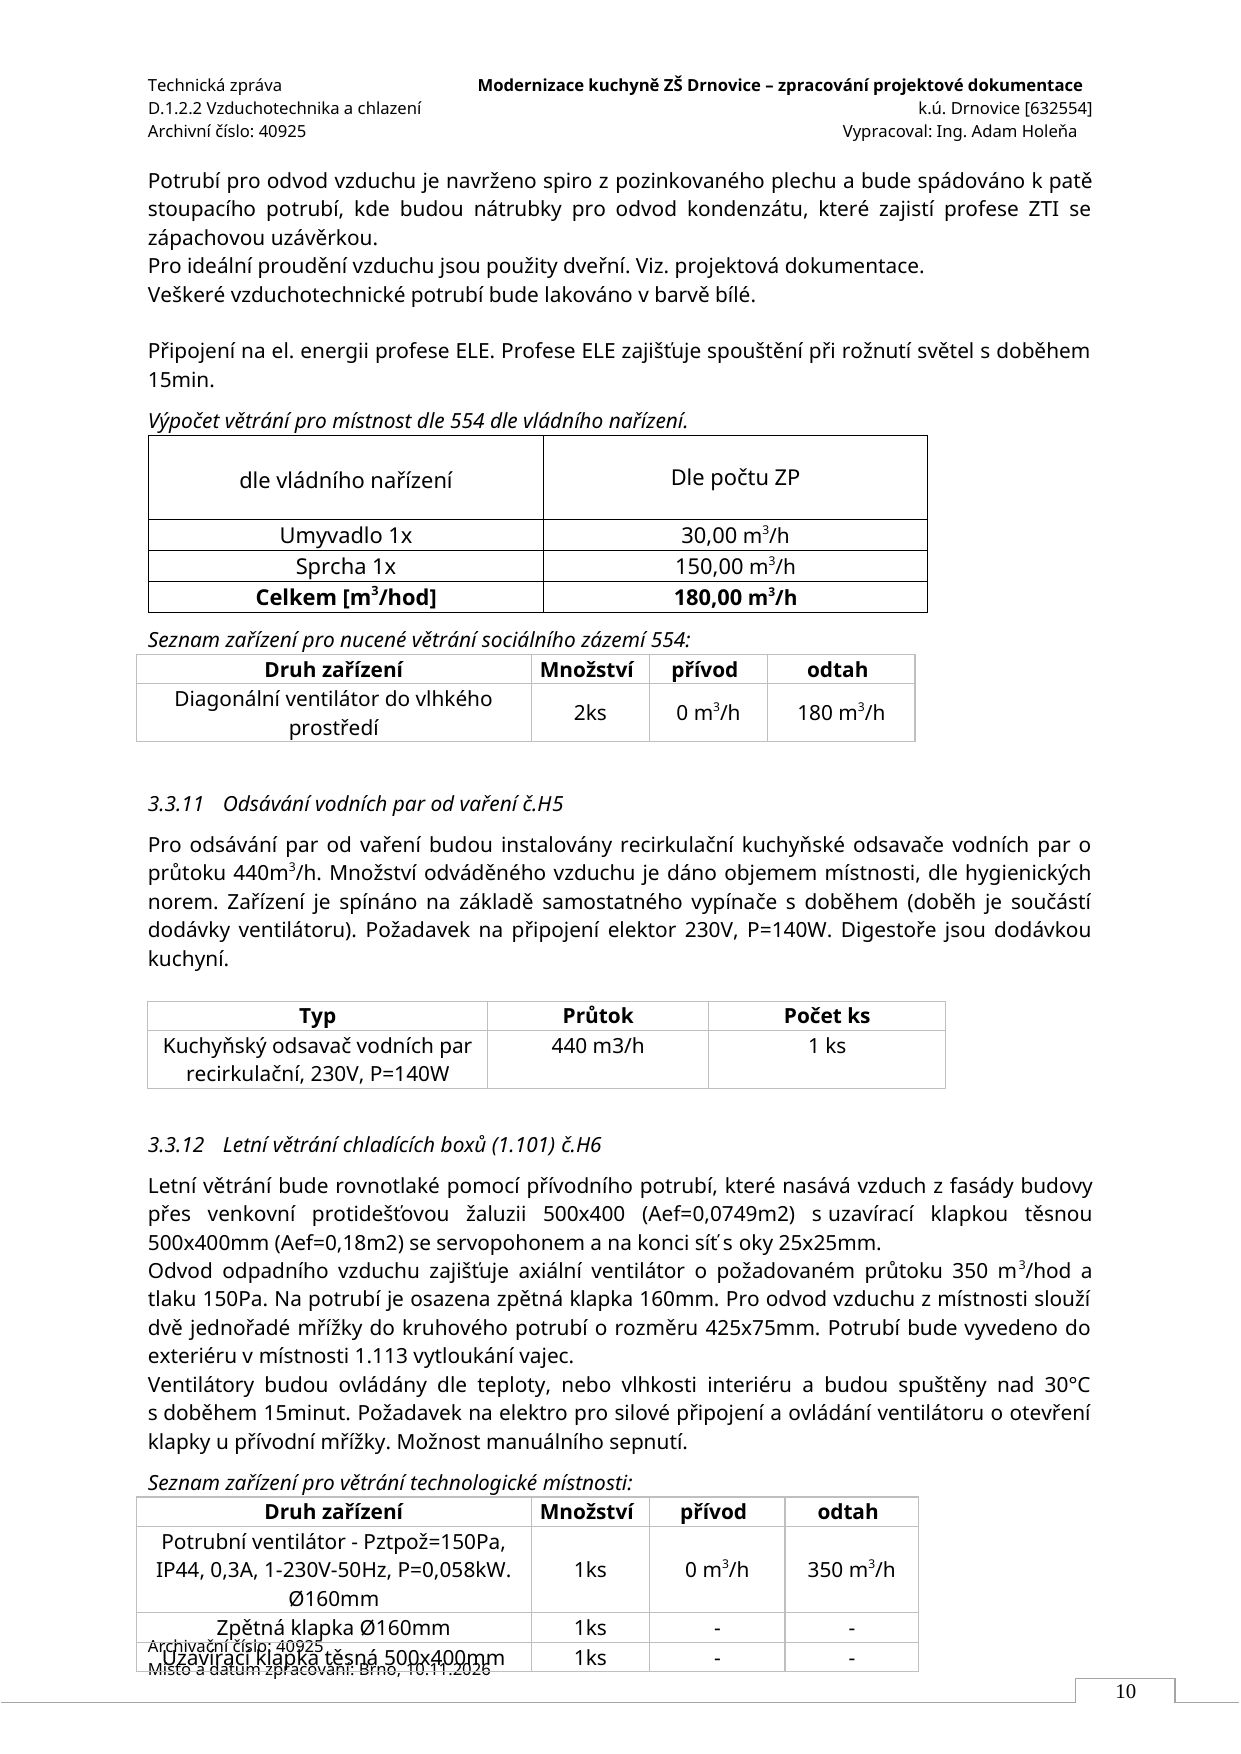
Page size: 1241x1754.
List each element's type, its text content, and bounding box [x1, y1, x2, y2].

table_cell - [650, 1613, 784, 1642]
table_header přívod [650, 655, 767, 683]
table_cell Umyvadlo 1x [149, 520, 543, 550]
subtitle Odsávání vodních par od vaření č.H5 [148, 789, 1092, 817]
table_cell - [650, 1643, 784, 1671]
table_cell 0 m3/h [650, 1527, 784, 1612]
table_header odtah [786, 1498, 918, 1526]
text Seznam zařízení pro nucené větrání sociálního zázemí 554: [148, 625, 1092, 654]
table_header Množství [532, 1498, 649, 1526]
table_cell 0 m3/h [650, 684, 767, 741]
table_header přívod [650, 1498, 784, 1526]
text Ventilátory budou ovládány dle teploty, nebo vlhkosti interiéru a budou spuštěny nad 30°C s doběhem 15minut. Požadavek na elektro pro silové připojení a ovládání ventilátoru o otevření klapky u přívodní mřížky. Možnost manuálního sepnutí. [148, 1370, 1092, 1455]
subtitle Letní větrání chladících boxů (1.101) č.H6 [148, 1130, 1092, 1158]
table_cell - [786, 1643, 918, 1671]
table_header Počet ks [709, 1002, 945, 1030]
text Pro odsávání par od vaření budou instalovány recirkulační kuchyňské odsavače vodních par o průtoku 440m3/h. Množství odváděného vzduchu je dáno objemem místnosti, dle hygienických norem. Zařízení je spínáno na základě samostatného vypínače s doběhem (doběh je součástí dodávky ventilátoru). Požadavek na připojení elektor 230V, P=140W. Digestoře jsou dodávkou kuchyní. [148, 830, 1092, 972]
text Výpočet větrání pro místnost dle 554 dle vládního nařízení. [148, 406, 1092, 434]
table_header Druh zařízení [137, 655, 531, 683]
table_header Průtok [488, 1002, 708, 1030]
table_cell 1ks [532, 1527, 649, 1612]
table_header dle vládního nařízení [149, 436, 543, 519]
table_cell 30,00 m3/h [544, 520, 927, 550]
text Veškeré vzduchotechnické potrubí bude lakováno v barvě bílé. [148, 280, 1092, 308]
table_header Množství [532, 655, 649, 683]
table_cell 180,00 m3/h [544, 582, 927, 612]
text Připojení na el. energii profese ELE. Profese ELE zajišťuje spouštění při rožnutí světel s doběhem 15min. [148, 337, 1092, 393]
table_cell 440 m3/h [488, 1031, 708, 1088]
table_cell Zpětná klapka Ø160mm [137, 1613, 531, 1642]
table_header Druh zařízení [137, 1498, 531, 1526]
text Seznam zařízení pro větrání technologické místnosti: [148, 1468, 1092, 1496]
table_cell Uzavírací klapka těsná 500x400mm [137, 1643, 531, 1671]
table_cell Diagonální ventilátor do vlhkého prostředí [137, 684, 531, 741]
table_cell 180 m3/h [768, 684, 914, 741]
table_header Dle počtu ZP [544, 436, 927, 519]
table_header odtah [768, 655, 914, 683]
text Potrubí pro odvod vzduchu je navrženo spiro z pozinkovaného plechu a bude spádováno k patě stoupacího potrubí, kde budou nátrubky pro odvod kondenzátu, které zajistí profese ZTI se zápachovou uzávěrkou. [148, 166, 1092, 251]
text Letní větrání bude rovnotlaké pomocí přívodního potrubí, které nasává vzduch z fasády budovy přes venkovní protidešťovou žaluzii 500x400 (Aef=0,0749m2) s uzavírací klapkou těsnou 500x400mm (Aef=0,18m2) se servopohonem a na konci síť s oky 25x25mm. [148, 1171, 1092, 1256]
table_cell 1ks [532, 1643, 649, 1671]
table_cell 150,00 m3/h [544, 551, 927, 581]
table_cell Celkem [m3/hod] [149, 582, 543, 612]
table_cell Sprcha 1x [149, 551, 543, 581]
table_cell 350 m3/h [786, 1527, 918, 1612]
text Pro ideální proudění vzduchu jsou použity dveřní. Viz. projektová dokumentace. [148, 251, 1092, 280]
table_cell 1 ks [709, 1031, 945, 1088]
text Odvod odpadního vzduchu zajišťuje axiální ventilátor o požadovaném průtoku 350 m3/hod a tlaku 150Pa. Na potrubí je osazena zpětná klapka 160mm. Pro odvod vzduchu z místnosti slouží dvě jednořadé mřížky do kruhového potrubí o rozměru 425x75mm. Potrubí bude vyvedeno do exteriéru v místnosti 1.113 vytloukání vajec. [148, 1256, 1092, 1370]
table_cell Potrubní ventilátor - Pztpož=150Pa, IP44, 0,3A, 1-230V-50Hz, P=0,058kW. Ø160mm [137, 1527, 531, 1612]
table_cell - [786, 1613, 918, 1642]
table_cell Kuchyňský odsavač vodních par recirkulační, 230V, P=140W [148, 1031, 487, 1088]
table_cell 2ks [532, 684, 649, 741]
table_cell 1ks [532, 1613, 649, 1642]
table_header Typ [148, 1002, 487, 1030]
